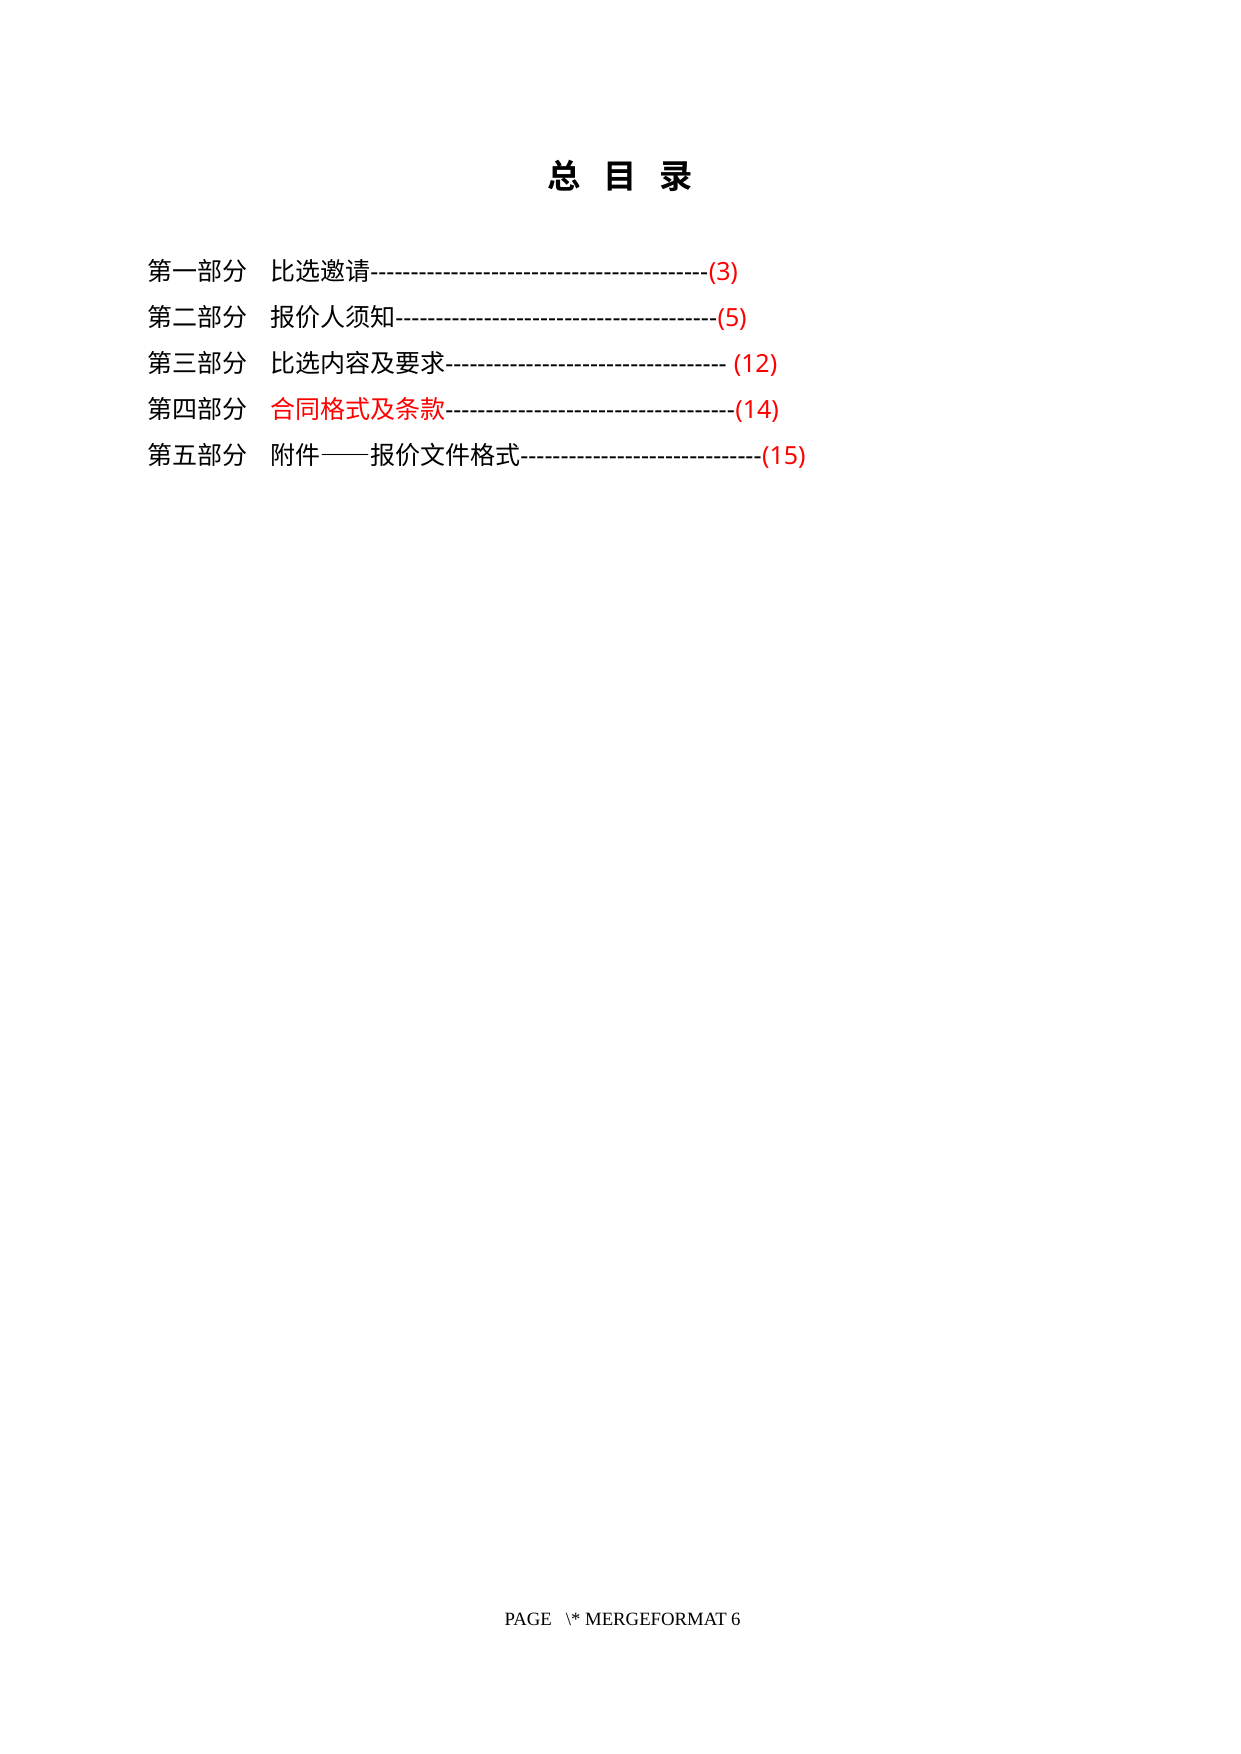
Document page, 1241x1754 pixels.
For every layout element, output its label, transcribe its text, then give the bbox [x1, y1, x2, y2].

text 第二部分 报价人须知----------------------------------------(5) [148, 290, 1092, 336]
text 总 目 录 [148, 150, 1092, 198]
text 第五部分 附件——报价文件格式------------------------------(15) [148, 427, 1092, 473]
text 第一部分 比选邀请------------------------------------------(3) [148, 244, 1092, 290]
text 第三部分 比选内容及要求----------------------------------- (12) [148, 336, 1092, 382]
text 第四部分 合同格式及条款------------------------------------(14) [148, 382, 1092, 427]
